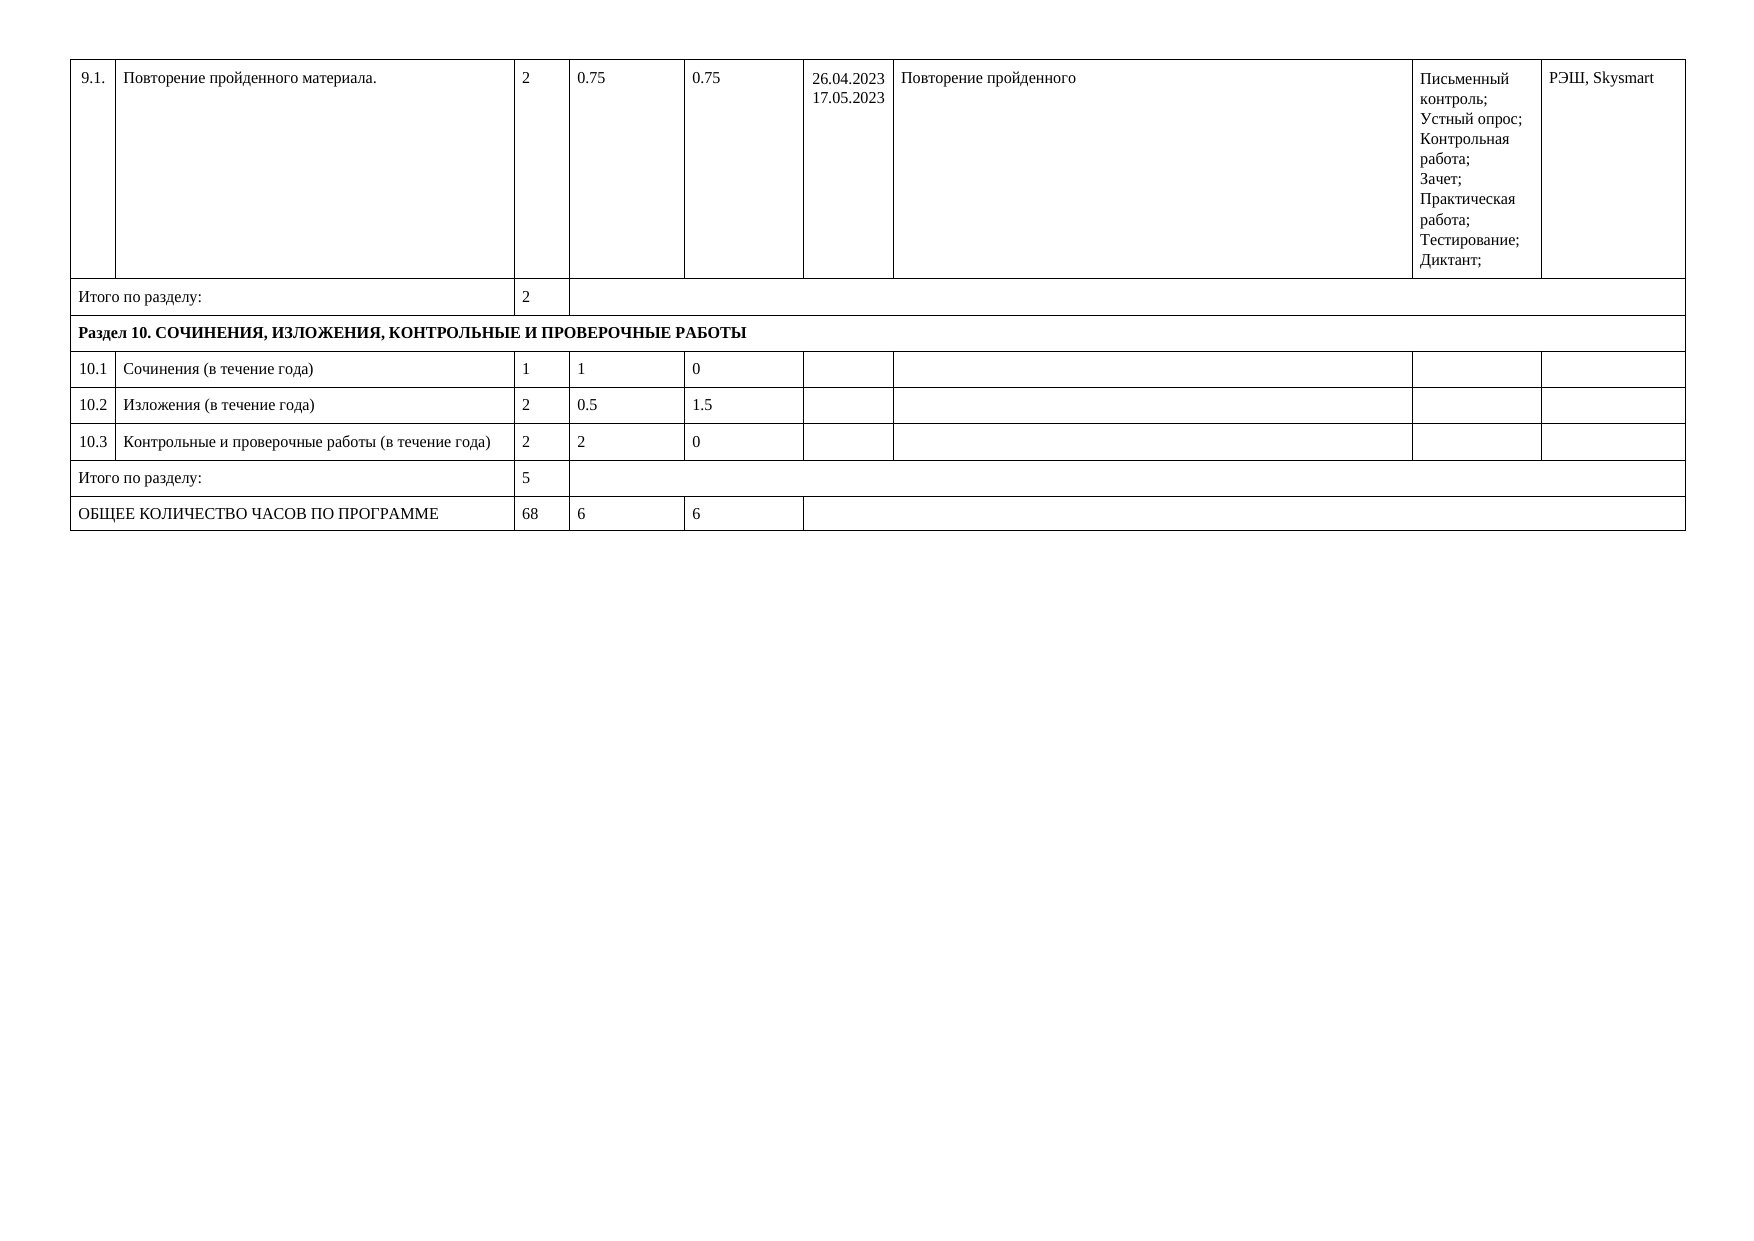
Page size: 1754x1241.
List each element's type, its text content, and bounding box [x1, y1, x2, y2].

table_cell Изложения (в течение года) [116, 388, 514, 423]
table_cell [1413, 388, 1541, 423]
table_cell [894, 388, 1412, 423]
table_cell [804, 424, 893, 459]
table_cell 10.3 [71, 424, 115, 459]
table_cell 2 [515, 424, 569, 459]
table_cell 10.2 [71, 388, 115, 423]
table_cell 1 [570, 352, 684, 387]
table_cell ОБЩЕЕ КОЛИЧЕСТВО ЧАСОВ ПО ПРОГРАММЕ [71, 497, 514, 530]
table_cell [570, 461, 1685, 496]
table_header Письменный контроль; Устный опрос; Контрольная работа; Зачет; Практическая работа; Тестирование; Диктант; [1413, 60, 1541, 278]
table_cell [894, 352, 1412, 387]
table_cell 0 [685, 352, 803, 387]
table_cell 2 [515, 388, 569, 423]
table_cell [1542, 424, 1685, 459]
table_cell [804, 388, 893, 423]
table_cell 5 [515, 461, 569, 496]
table_header 26.04.2023 17.05.2023 [804, 60, 893, 278]
table_cell [1413, 352, 1541, 387]
table_header 0.75 [685, 60, 803, 278]
table_cell [804, 352, 893, 387]
table_cell [894, 424, 1412, 459]
table_cell [570, 279, 1685, 314]
table_cell 2 [515, 279, 569, 314]
table_cell Раздел 10. СОЧИНЕНИЯ, ИЗЛОЖЕНИЯ, КОНТРОЛЬНЫЕ И ПРОВЕРОЧНЫЕ РАБОТЫ [71, 316, 1685, 351]
table_header 2 [515, 60, 569, 278]
table_cell Итого по разделу: [71, 279, 514, 314]
table_cell [804, 497, 1685, 530]
table_cell 0.5 [570, 388, 684, 423]
table_cell [1542, 388, 1685, 423]
table_cell 1.5 [685, 388, 803, 423]
table_cell 0 [685, 424, 803, 459]
table_cell Контрольные и проверочные работы (в течение года) [116, 424, 514, 459]
table_cell 1 [515, 352, 569, 387]
table_cell [1413, 424, 1541, 459]
table_cell [1542, 352, 1685, 387]
table_cell 10.1 [71, 352, 115, 387]
table_header 0.75 [570, 60, 684, 278]
table_cell 6 [570, 497, 684, 530]
table_cell 2 [570, 424, 684, 459]
table_header Повторение пройденного [894, 60, 1412, 278]
table_cell Сочинения (в течение года) [116, 352, 514, 387]
table_cell 6 [685, 497, 803, 530]
table_header 9.1. [71, 60, 115, 278]
table_header РЭШ, Skysmart [1542, 60, 1685, 278]
table_header Повторение пройденного материала. [116, 60, 514, 278]
table_cell Итого по разделу: [71, 461, 514, 496]
table_cell 68 [515, 497, 569, 530]
